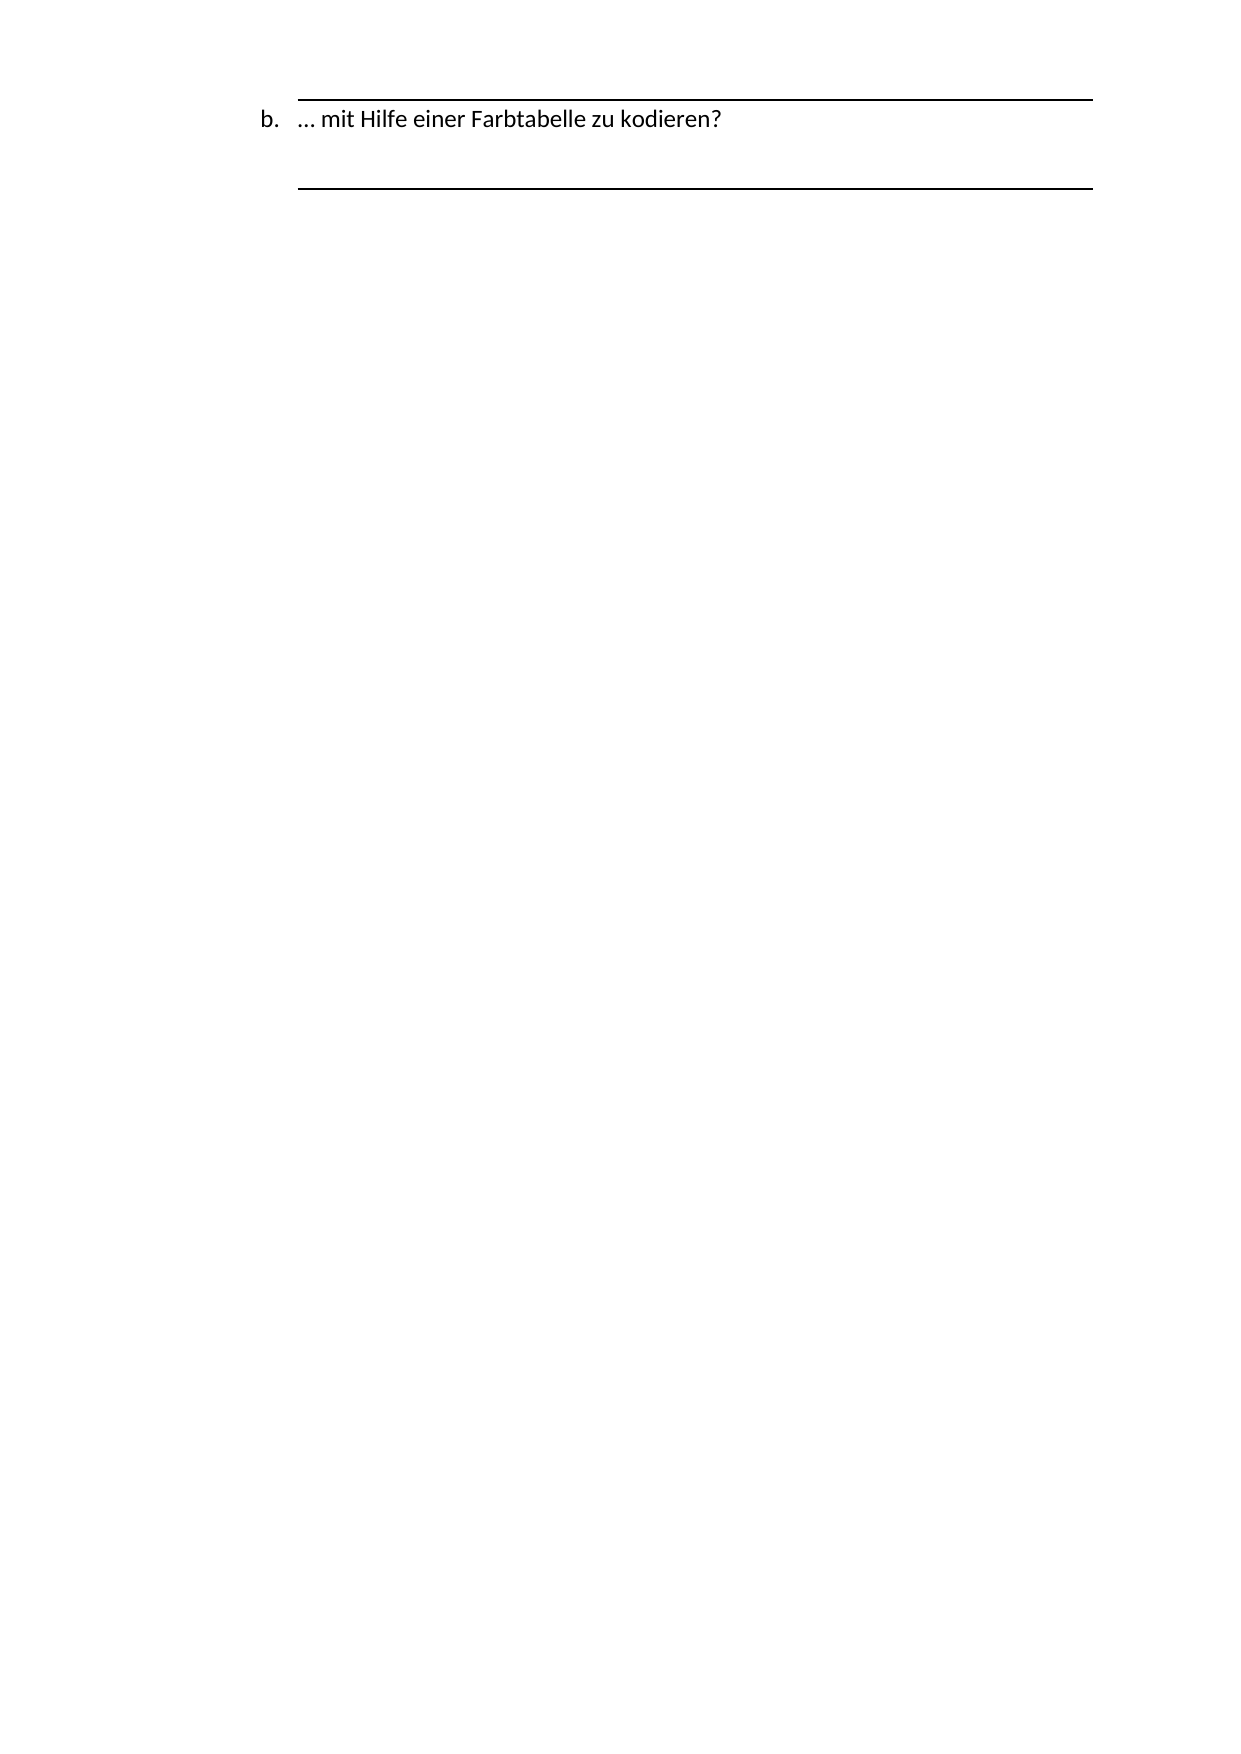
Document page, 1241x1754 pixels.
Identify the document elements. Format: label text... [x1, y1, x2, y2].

list … mit Hilfe einer Farbtabelle zu kodieren? [260, 103, 1093, 133]
